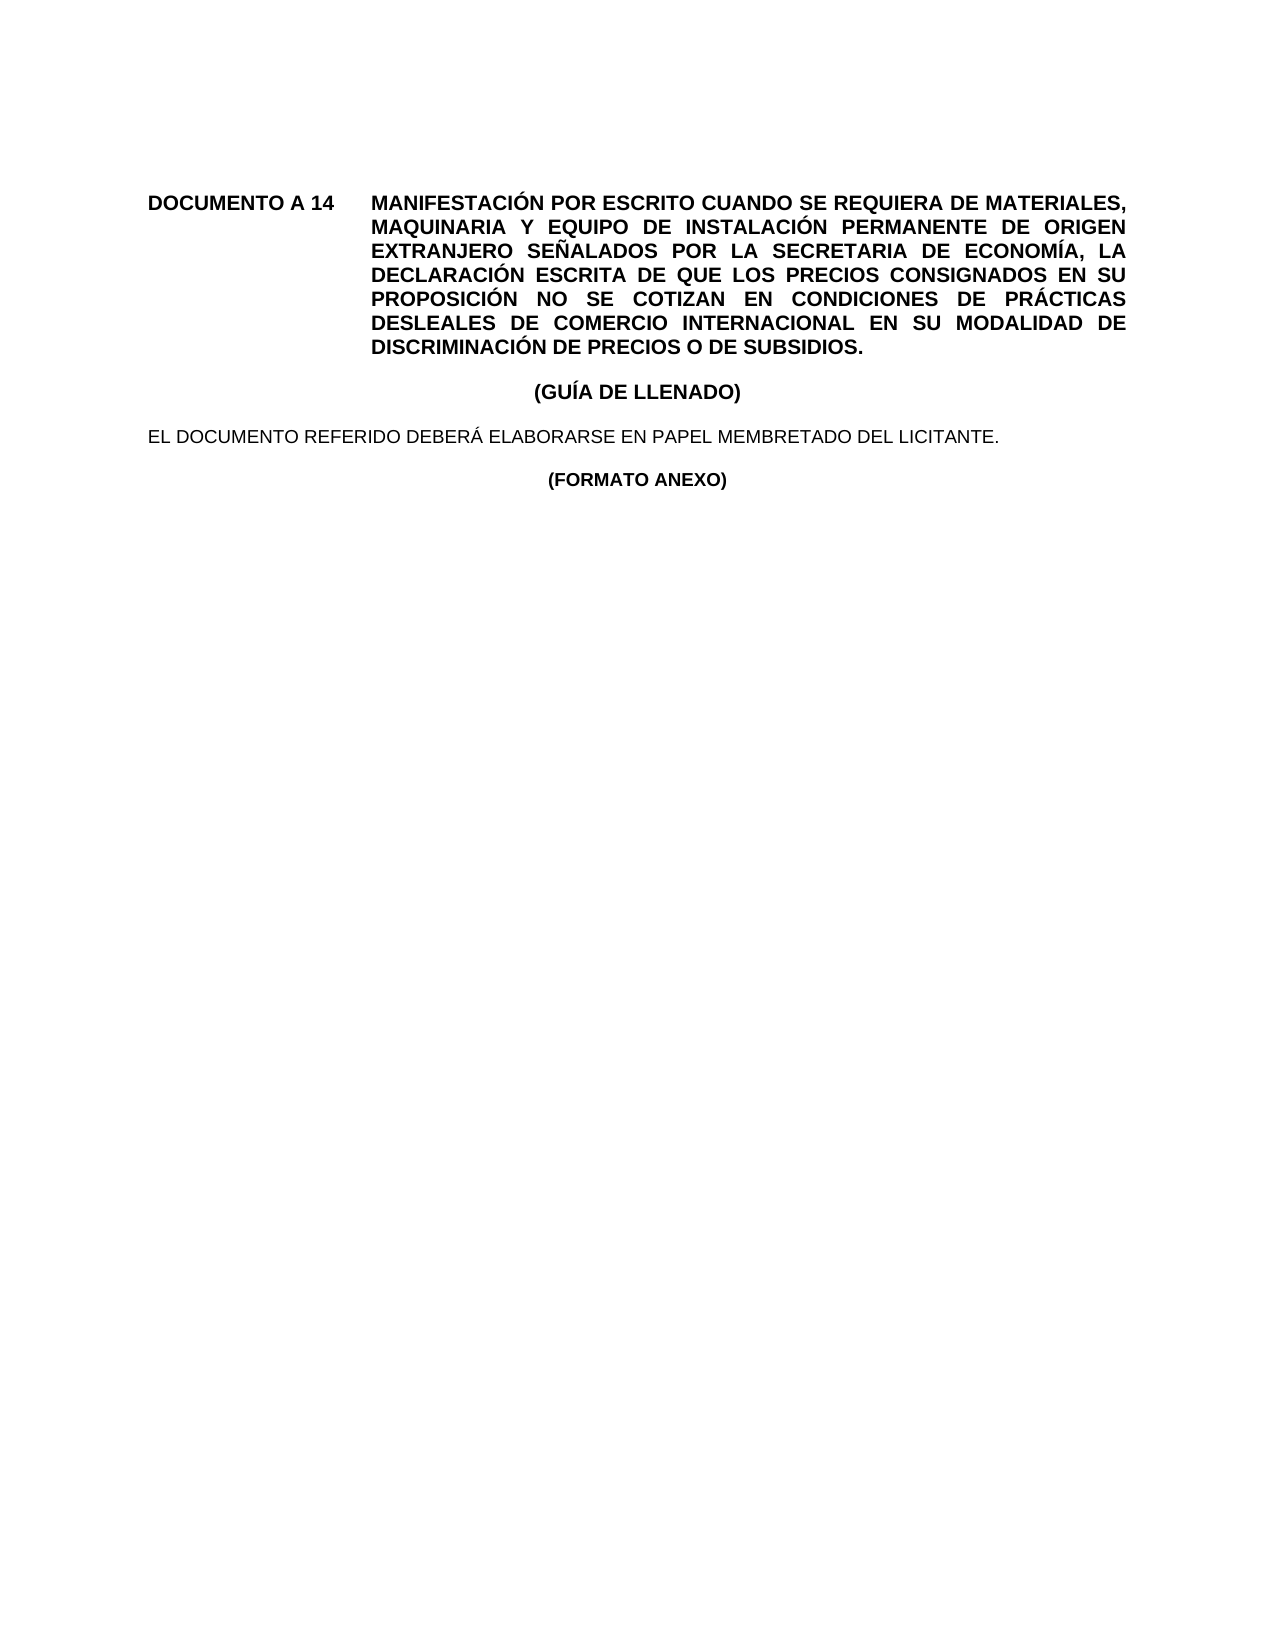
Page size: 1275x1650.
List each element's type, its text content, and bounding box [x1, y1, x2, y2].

text DOCUMENTO A 14 MANIFESTACIÓN POR ESCRITO CUANDO SE REQUIERA DE MATERIALES, MAQUINARIA Y EQUIPO DE INSTALACIÓN PERMANENTE DE ORIGEN EXTRANJERO SEÑALADOS POR LA SECRETARIA DE ECONOMÍA, LA DECLARACIÓN ESCRITA DE QUE LOS PRECIOS CONSIGNADOS EN SU PROPOSICIÓN NO SE COTIZAN EN CONDICIONES DE PRÁCTICAS DESLEALES DE COMERCIO INTERNACIONAL EN SU MODALIDAD DE DISCRIMINACIÓN DE PRECIOS O DE SUBSIDIOS. [148, 191, 1127, 358]
text (GUÍA DE LLENADO) [148, 380, 1127, 404]
text (FORMATO ANEXO) [148, 469, 1127, 490]
text EL DOCUMENTO REFERIDO DEBERÁ ELABORARSE EN PAPEL MEMBRETADO DEL LICITANTE. [148, 426, 1127, 447]
